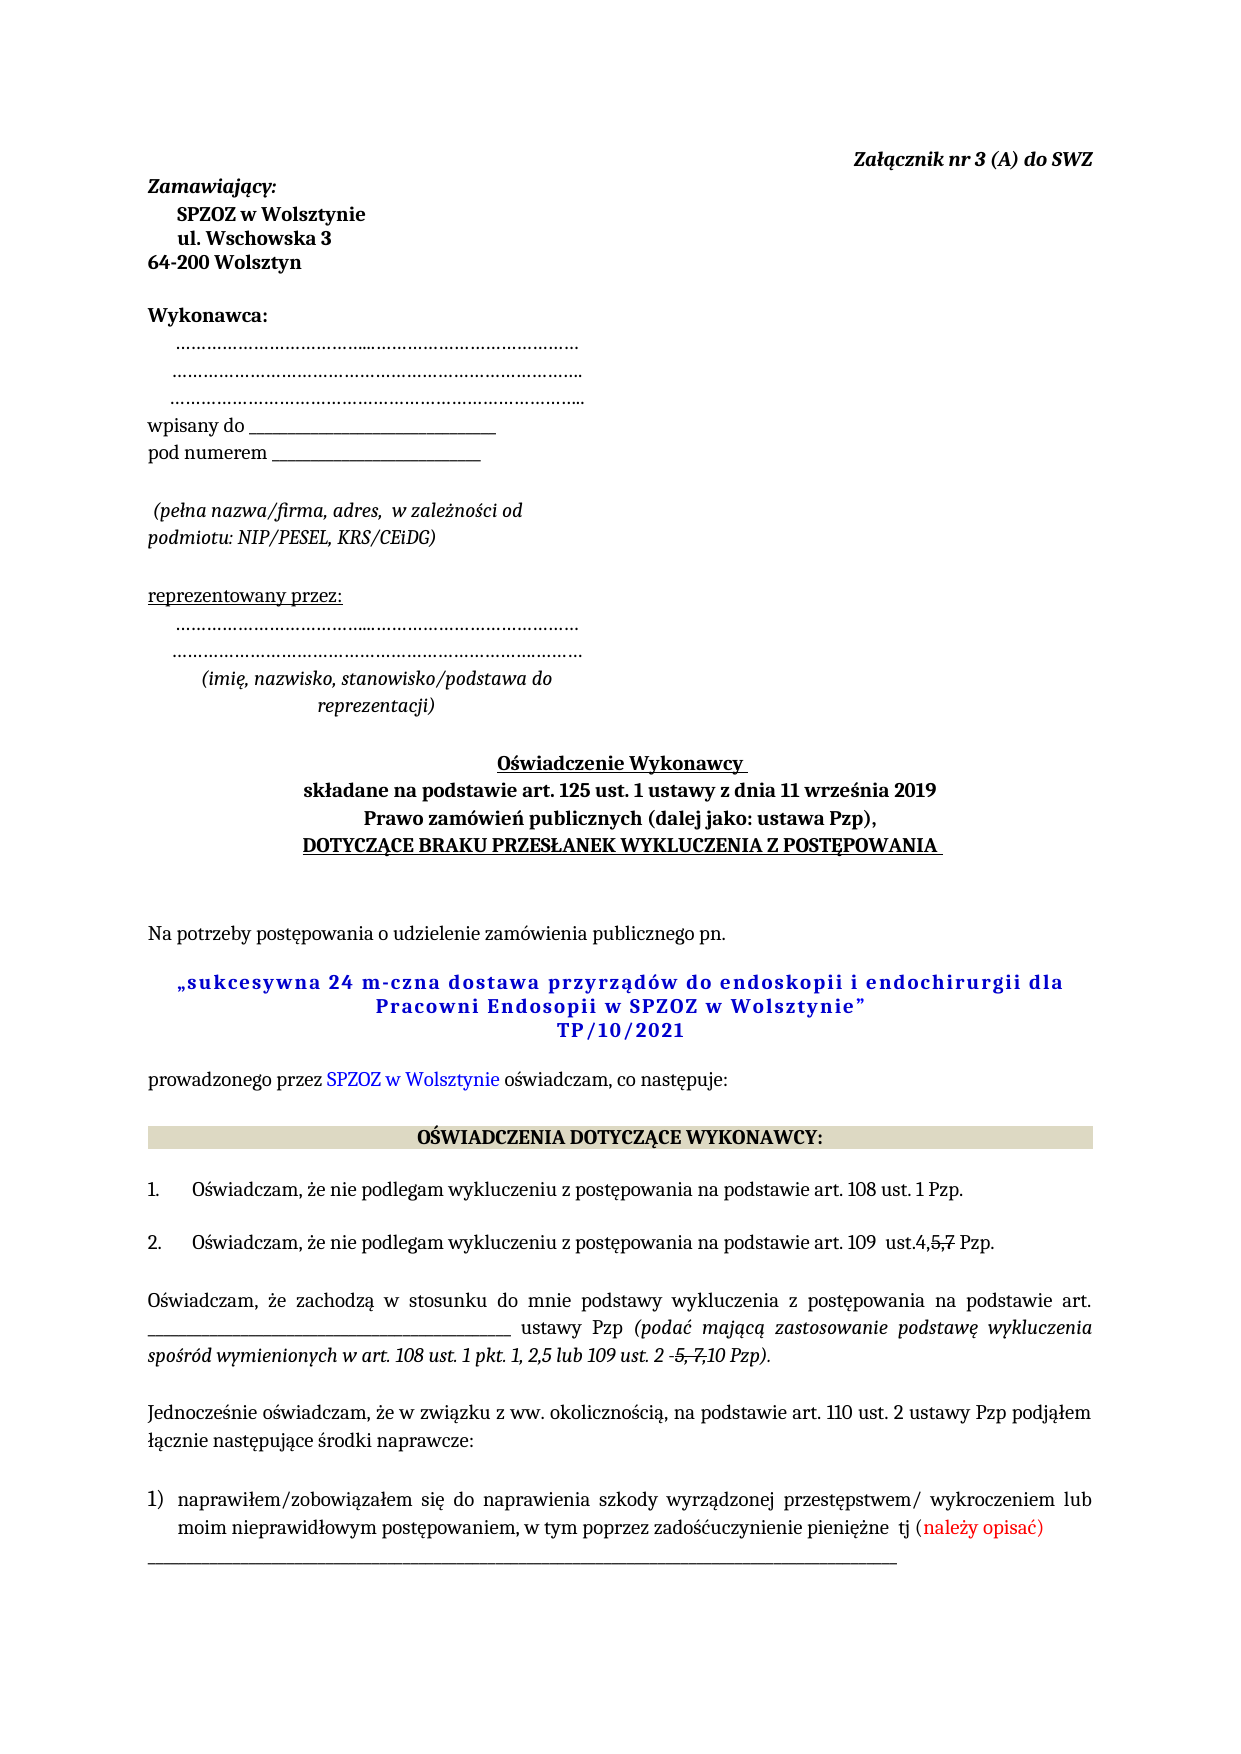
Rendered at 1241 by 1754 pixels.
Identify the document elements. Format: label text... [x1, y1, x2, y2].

text reprezentowany przez: [148, 584, 605, 608]
text ……………………………………………………………………. [148, 358, 605, 382]
list naprawiłem/zobowiązałem się do naprawienia szkody wyrządzonej przestępstwem/ wykroczeniem lub moim nieprawidłowym postępowaniem, w tym poprzez zadośćuczynienie pieniężne tj (należy opisać) [148, 1486, 1093, 1540]
text ………………………………...………………………………… [148, 611, 605, 635]
text (pełna nazwa/firma, adres, w zależności od podmiotu: NIP/PESEL, KRS/CEiDG) [148, 498, 605, 550]
text _________________________________________________________________________________________________ [148, 1543, 1093, 1567]
text ………………………………...………………………………… [148, 331, 605, 355]
text ul. Wschowska 3 [177, 227, 1093, 251]
text pod numerem ___________________________ [148, 441, 605, 465]
text SPZOZ w Wolsztynie [177, 203, 1093, 227]
text TP/10/2021 [148, 1019, 1093, 1043]
text DOTYCZĄCE BRAKU PRZESŁANEK WYKLUCZENIA Z POSTĘPOWANIA [148, 834, 1093, 858]
text Załącznik nr 3 (A) do SWZ [148, 148, 1093, 172]
text Oświadczam, że zachodzą w stosunku do mnie podstawy wykluczenia z postępowania na podstawie art. _______________________________________________ ustawy Pzp (podać mającą zastosowanie podstawę wykluczenia spośród wymienionych w art. 108 ust. 1 pkt. 1, 2,5 lub 109 ust. 2 -5, 7,10 Pzp). [148, 1288, 1093, 1367]
text Na potrzeby postępowania o udzielenie zamówienia publicznego pn. [148, 922, 1093, 946]
text Zamawiający: [148, 175, 1093, 199]
text Jednocześnie oświadczam, że w związku z ww. okolicznością, na podstawie art. 110 ust. 2 ustawy Pzp podjąłem łącznie następujące środki naprawcze: [148, 1401, 1093, 1452]
text „sukcesywna 24 m-czna dostawa przyrządów do endoskopii i endochirurgii dla Pracowni Endosopii w SPZOZ w Wolsztynie” [148, 971, 1093, 1019]
text składane na podstawie art. 125 ust. 1 ustawy z dnia 11 września 2019 [148, 779, 1093, 803]
text …………………………………………………………….……… [148, 639, 605, 663]
text …………………………………………………………………….. [148, 386, 605, 410]
text Wykonawca: [148, 303, 605, 327]
list Oświadczam, że nie podlegam wykluczeniu z postępowania na podstawie art. 109 ust.4,5,7 Pzp. [148, 1231, 1093, 1254]
text 64-200 Wolsztyn [148, 251, 1093, 303]
text Prawo zamówień publicznych (dalej jako: ustawa Pzp), [148, 806, 1093, 830]
text (imię, nazwisko, stanowisko/podstawa do reprezentacji) [148, 666, 605, 718]
text wpisany do ________________________________ [148, 413, 605, 437]
text OŚWIADCZENIA DOTYCZĄCE WYKONAWCY: [148, 1126, 1093, 1149]
list Oświadczam, że nie podlegam wykluczeniu z postępowania na podstawie art. 108 ust. 1 Pzp. [148, 1178, 1093, 1202]
text Oświadczenie Wykonawcy [148, 751, 1093, 775]
text prowadzonego przez SPZOZ w Wolsztynie oświadczam, co następuje: [148, 1068, 1093, 1092]
